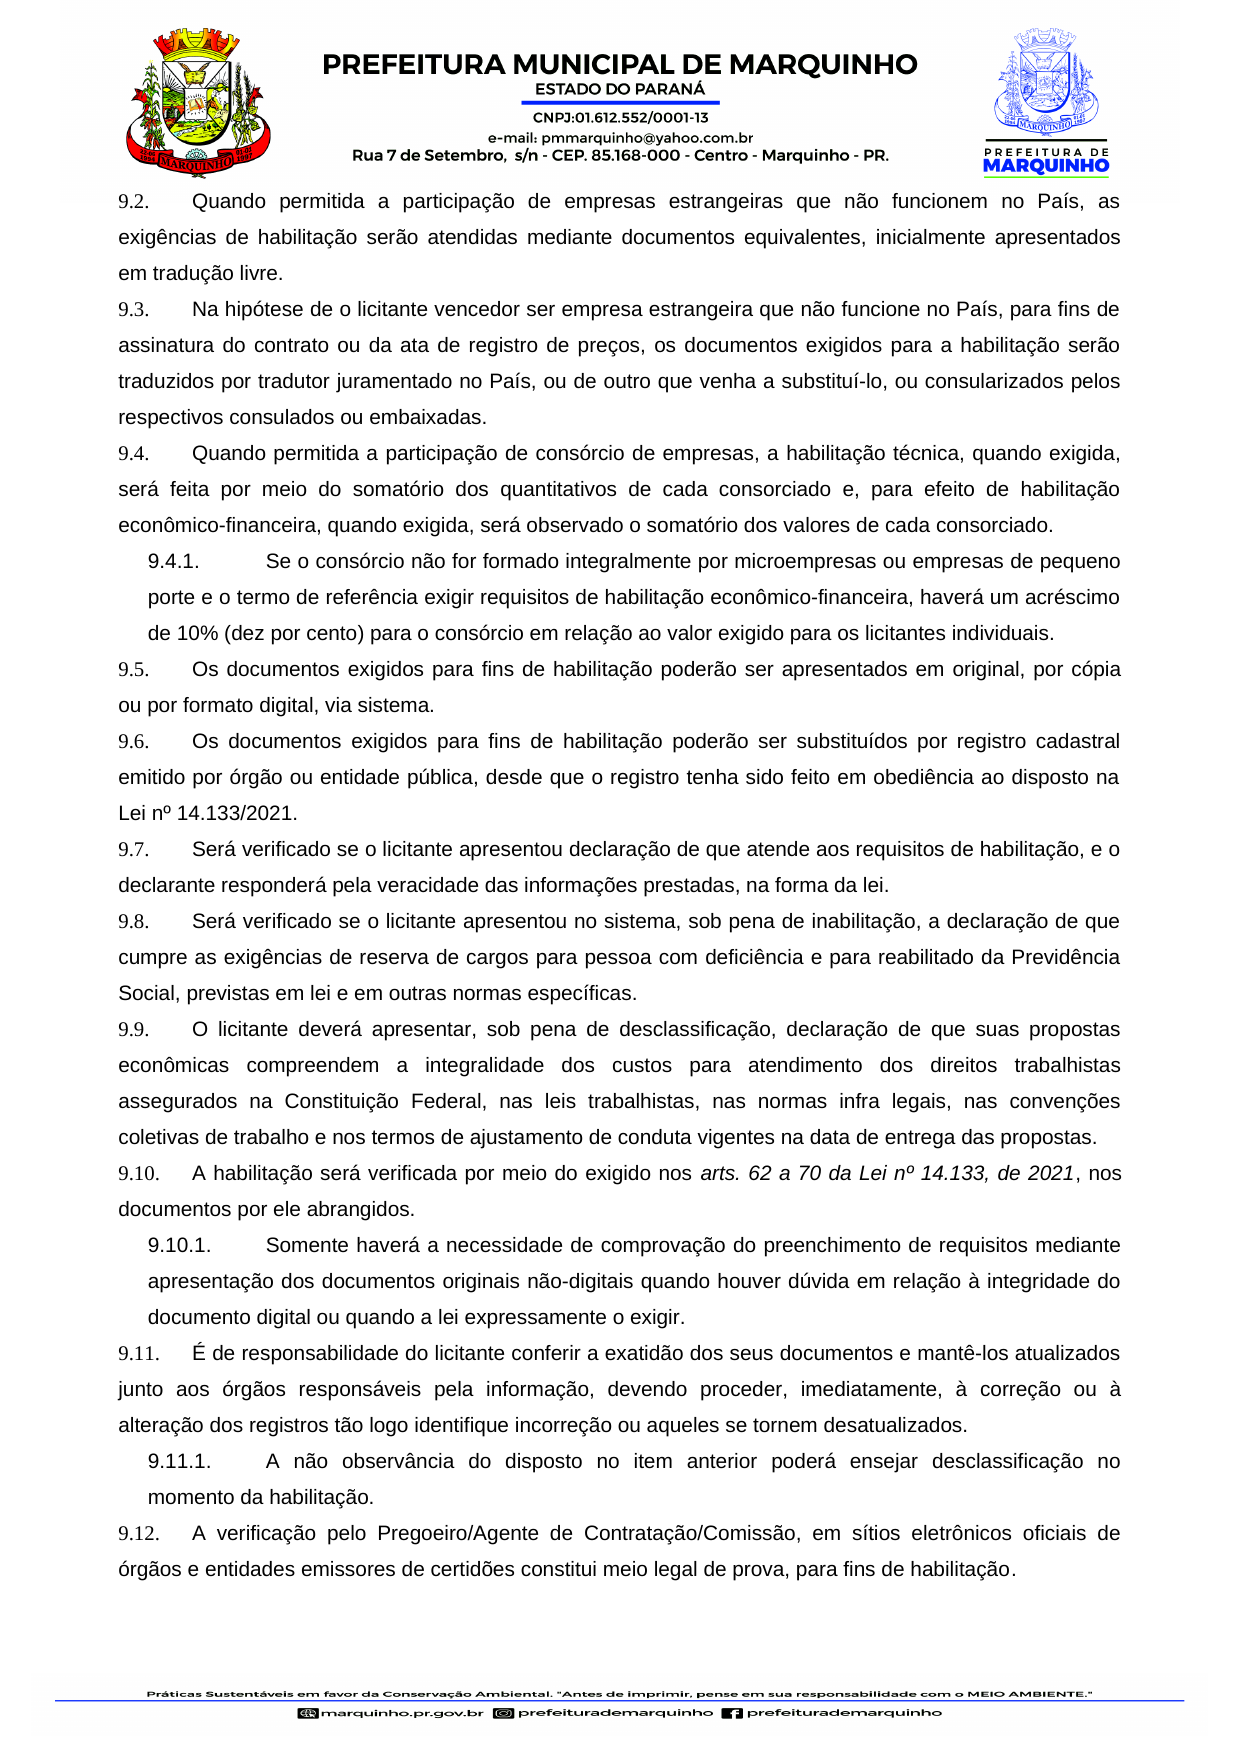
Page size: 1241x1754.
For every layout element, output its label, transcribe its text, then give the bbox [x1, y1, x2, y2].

text Os documentos exigidos para fins de habilitação poderão ser substituídos por registro cadastral emitido por órgão ou entidade pública, desde que o registro tenha sido feito em obediência ao disposto na Lei nº 14.133/2021. [118, 729, 1122, 825]
text A não observância do disposto no item anterior poderá ensejar desclassificação no momento da habilitação. [148, 1449, 1122, 1509]
text A verificação pelo Pregoeiro/Agente de Contratação/Comissão, em sítios eletrônicos oficiais de órgãos e entidades emissores de certidões constitui meio legal de prova, para fins de habilitação. [118, 1521, 1122, 1581]
text Será verificado se o licitante apresentou declaração de que atende aos requisitos de habilitação, e o declarante responderá pela veracidade das informações prestadas, na forma da lei. [118, 837, 1122, 897]
text O licitante deverá apresentar, sob pena de desclassificação, declaração de que suas propostas econômicas compreendem a integralidade dos custos para atendimento dos direitos trabalhistas assegurados na Constituição Federal, nas leis trabalhistas, nas normas infra legais, nas convenções coletivas de trabalho e nos termos de ajustamento de conduta vigentes na data de entrega das propostas. [118, 1017, 1122, 1149]
text Quando permitida a participação de empresas estrangeiras que não funcionem no País, as exigências de habilitação serão atendidas mediante documentos equivalentes, inicialmente apresentados em tradução livre. [118, 189, 1122, 285]
text Na hipótese de o licitante vencedor ser empresa estrangeira que não funcione no País, para ﬁns de assinatura do contrato ou da ata de registro de preços, os documentos exigidos para a habilitação serão traduzidos por tradutor juramentado no País, ou de outro que venha a substituí-lo, ou consularizados pelos respectivos consulados ou embaixadas. [118, 297, 1122, 429]
text Os documentos exigidos para fins de habilitação poderão ser apresentados em original, por cópia ou por formato digital, via sistema. [118, 657, 1122, 717]
picture [31, 1673, 1208, 1736]
text Se o consórcio não for formado integralmente por microempresas ou empresas de pequeno porte e o termo de referência exigir requisitos de habilitação econômico-financeira, haverá um acréscimo de 10% (dez por cento) para o consórcio em relação ao valor exigido para os licitantes individuais. [148, 549, 1122, 645]
text Será verificado se o licitante apresentou no sistema, sob pena de inabilitação, a declaração de que cumpre as exigências de reserva de cargos para pessoa com deficiência e para reabilitado da Previdência Social, previstas em lei e em outras normas específicas. [118, 909, 1122, 1005]
text Quando permitida a participação de consórcio de empresas, a habilitação técnica, quando exigida, será feita por meio do somatório dos quantitativos de cada consorciado e, para efeito de habilitação econômico-financeira, quando exigida, será observado o somatório dos valores de cada consorciado. [118, 441, 1122, 537]
text É de responsabilidade do licitante conferir a exatidão dos seus documentos e mantê-los atualizados junto aos órgãos responsáveis pela informação, devendo proceder, imediatamente, à correção ou à alteração dos registros tão logo identifique incorreção ou aqueles se tornem desatualizados. [118, 1341, 1122, 1437]
text Somente haverá a necessidade de comprovação do preenchimento de requisitos mediante apresentação dos documentos originais não-digitais quando houver dúvida em relação à integridade do documento digital ou quando a lei expressamente o exigir. [148, 1233, 1122, 1329]
text A habilitação será verificada por meio do exigido nos arts. 62 a 70 da Lei nº 14.133, de 2021, nos documentos por ele abrangidos. [118, 1161, 1122, 1221]
picture [60, 0, 1181, 203]
